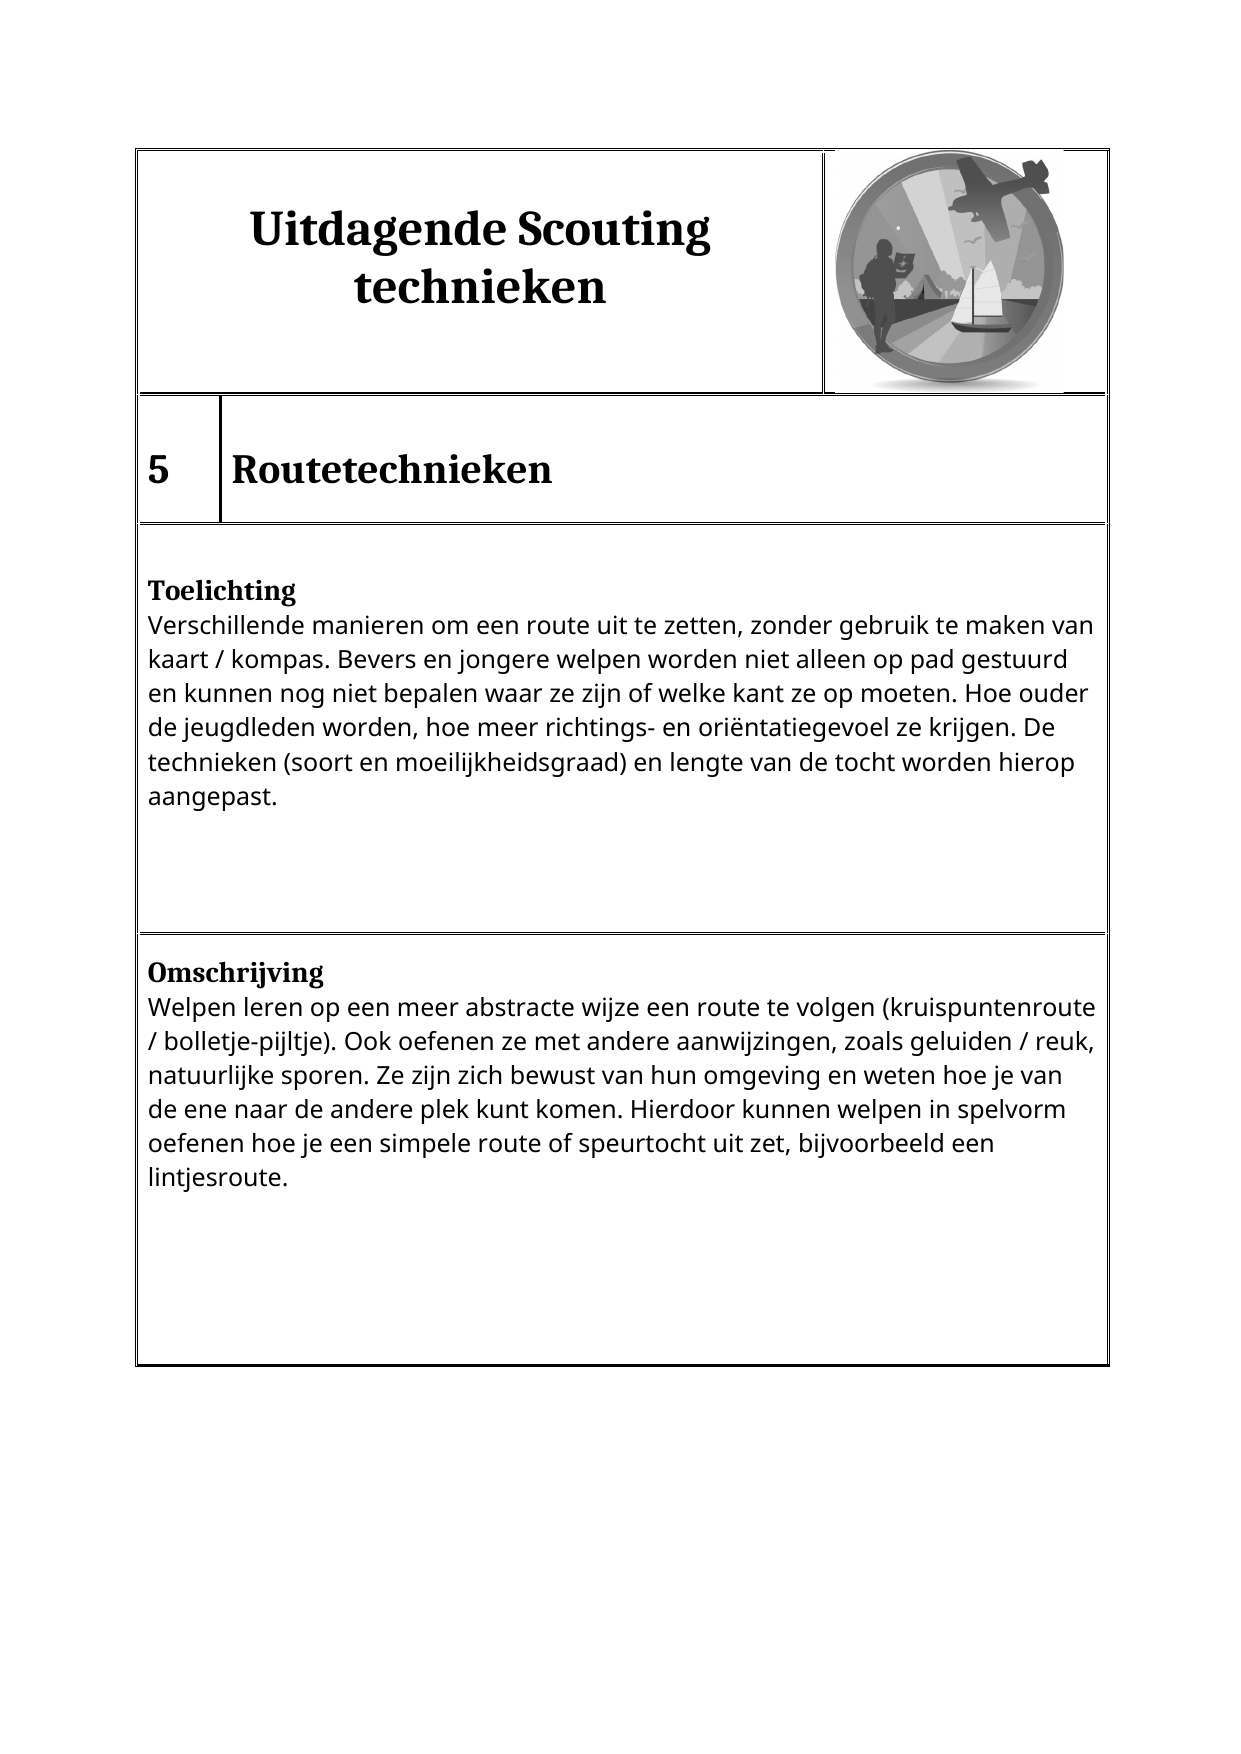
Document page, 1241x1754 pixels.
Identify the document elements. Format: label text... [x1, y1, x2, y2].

table_cell [1064, 151, 1107, 392]
table_cell [824, 151, 835, 392]
table_cell Omschrijving Welpen leren op een meer abstracte wijze een route te volgen (kruispuntenroute / bolletje-pijltje). Ook oefenen ze met andere aanwijzingen, zoals geluiden / reuk, natuurlijke sporen. Ze zijn zich bewust van hun omgeving en weten hoe je van de ene naar de andere plek kunt komen. Hierdoor kunnen welpen in spelvorm oefenen hoe je een simpele route of speurtocht uit zet, bijvoorbeeld een lintjesroute. [136, 932, 1108, 1364]
table_cell Toelichting Verschillende manieren om een route uit te zetten, zonder gebruik te maken van kaart / kompas. Bevers en jongere welpen worden niet alleen op pad gestuurd en kunnen nog niet bepalen waar ze zijn of welke kant ze op moeten. Hoe ouder de jeugdleden worden, hoe meer richtings- en oriëntatiegevoel ze krijgen. De technieken (soort en moeilijkheidsgraad) en lengte van de tocht worden hierop aangepast. [136, 522, 1108, 932]
table_cell Routetechnieken [222, 392, 1107, 522]
table_cell Uitdagende Scouting technieken [138, 151, 824, 392]
table_cell 5 [138, 392, 219, 522]
picture [835, 150, 1064, 393]
